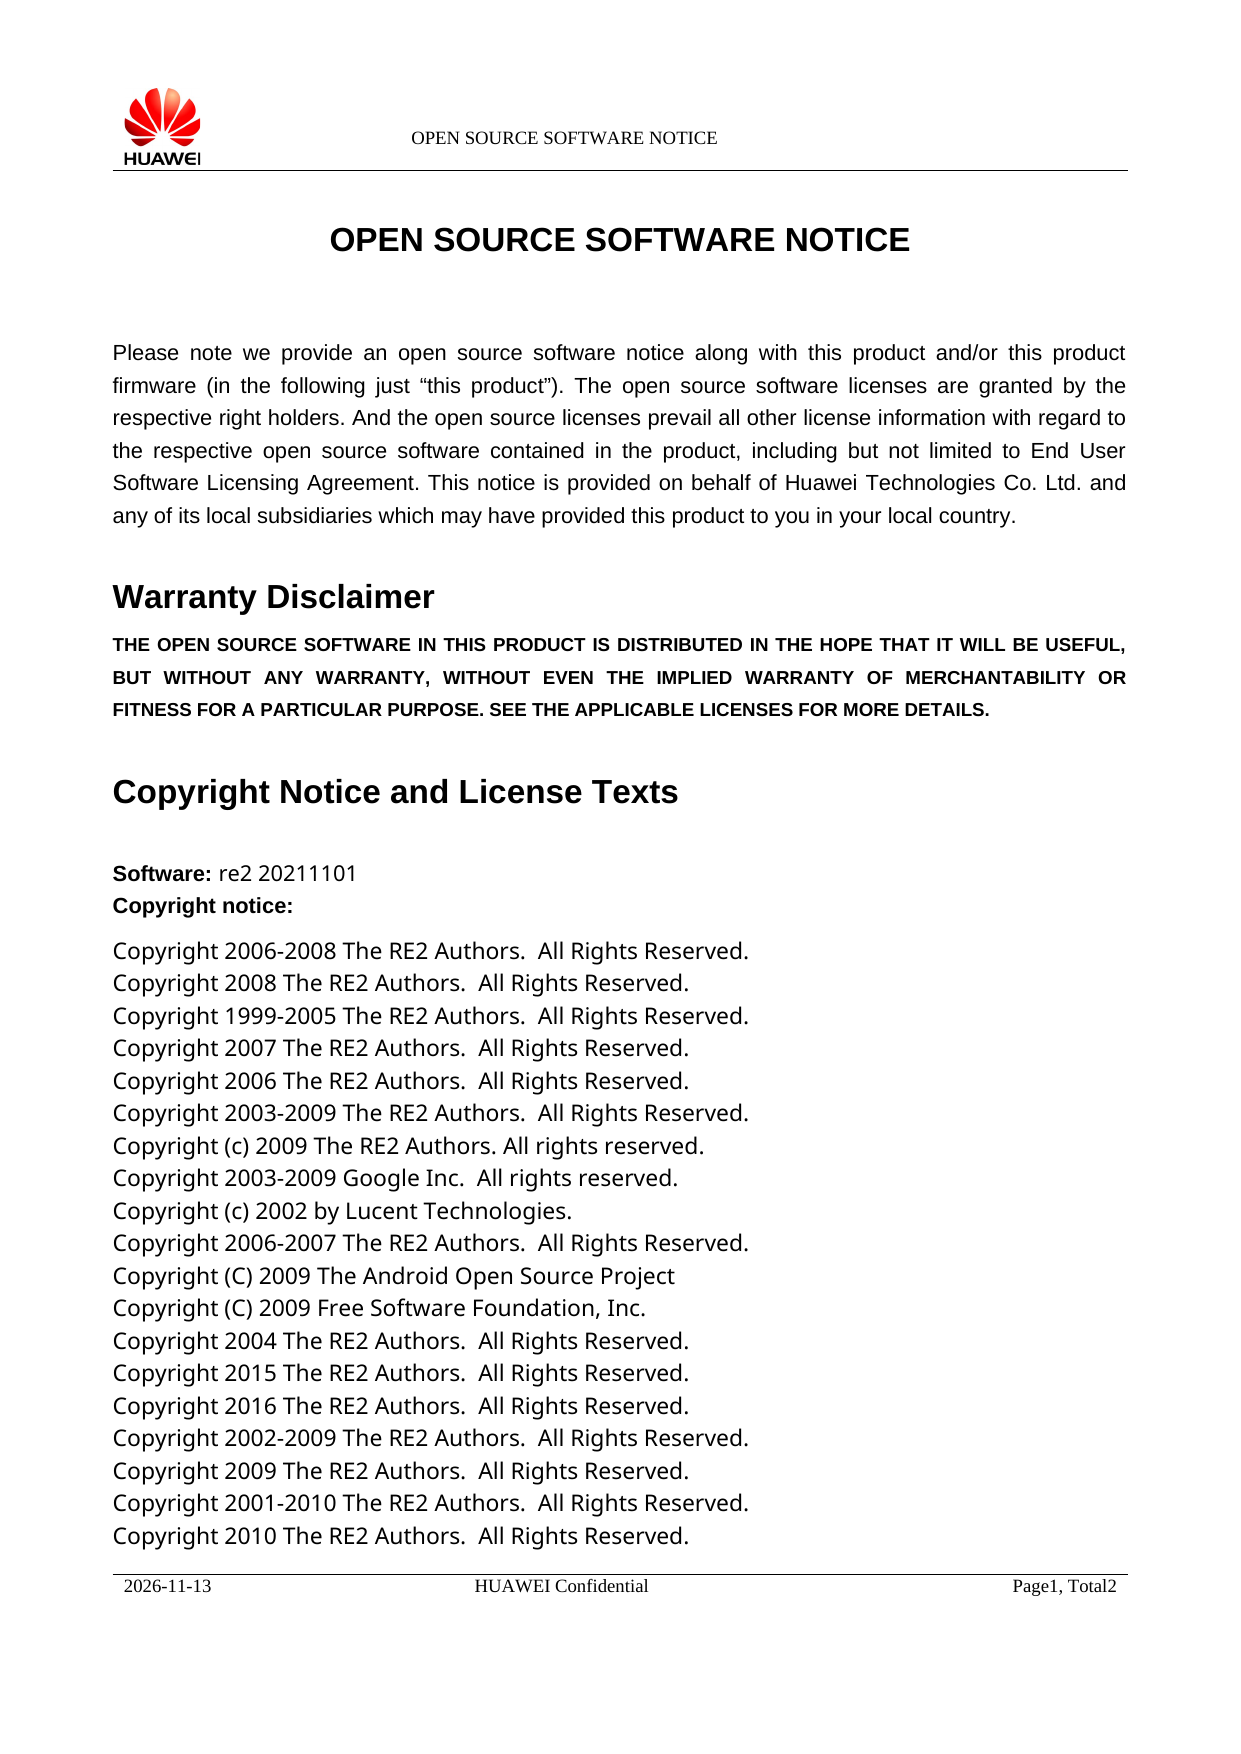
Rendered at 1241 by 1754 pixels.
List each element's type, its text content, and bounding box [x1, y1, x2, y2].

text Please note we provide an open source software notice along with this product and/or this product firmware (in the following just “this product”). The open source software licenses are granted by the respective right holders. And the open source licenses prevail all other license information with regard to the respective open source software contained in the product, including but not limited to End User Software Licensing Agreement. This notice is provided on behalf of Huawei Technologies Co. Ltd. and any of its local subsidiaries which may have provided this product to you in your local country. [112, 336, 1128, 531]
text Copyright Notice and License Texts [112, 759, 1128, 824]
picture [124, 88, 201, 165]
text Warranty Disclaimer [112, 564, 1128, 629]
text Copyright notice: [112, 889, 1128, 921]
text OPEN SOURCE SOFTWARE NOTICE [112, 206, 1128, 271]
text The open source software in this product is distributed in the hope that it will be useful, but WITHOUT ANY WARRANTY, without even the implied warranty of MERCHANTABILITY or FITNESS FOR A PARTICULAR PURPOSE. See the applicable licenses for more details. [112, 629, 1128, 726]
title Software: re2 20211101 [112, 856, 1128, 889]
